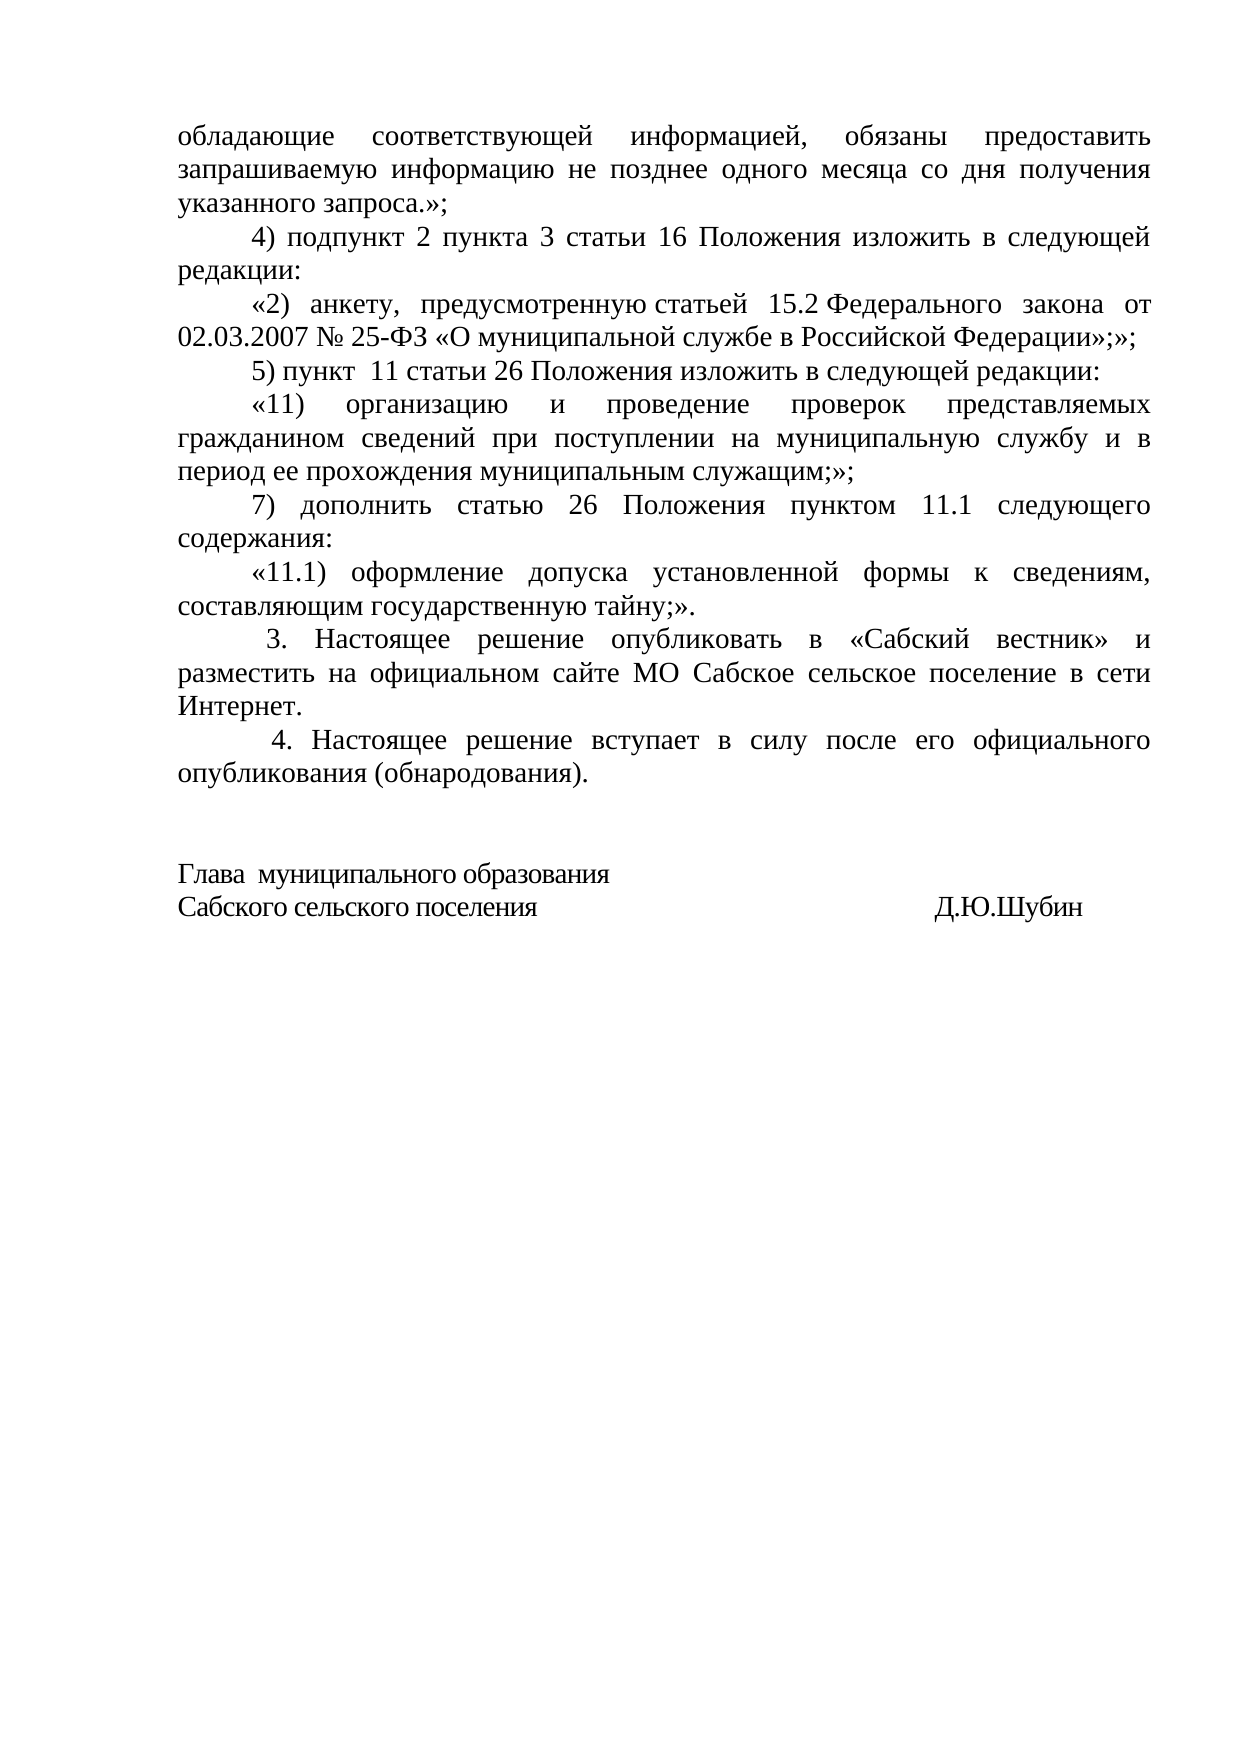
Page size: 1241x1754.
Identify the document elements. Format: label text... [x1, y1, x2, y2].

text «2) анкету, предусмотренную статьей 15.2 Федерального закона от 02.03.2007 № 25-ФЗ «О муниципальной службе в Российской Федерации»;»; [177, 286, 1152, 353]
text 5) пункт 11 статьи 26 Положения изложить в следующей редакции: [177, 353, 1152, 386]
text 7) дополнить статью 26 Положения пунктом 11.1 следующего содержания: [177, 487, 1152, 554]
text «11) организацию и проведение проверок представляемых гражданином сведений при поступлении на муниципальную службу и в период ее прохождения муниципальным служащим;»; [177, 386, 1152, 487]
text 4. Настоящее решение вступает в силу после его официального опубликования (обнародования). [177, 722, 1152, 789]
text 3. Настоящее решение опубликовать в «Сабский вестник» и разместить на официальном сайте МО Сабское сельское поселение в сети Интернет. [177, 621, 1152, 722]
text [177, 118, 1152, 219]
text 4) подпункт 2 пункта 3 статьи 16 Положения изложить в следующей редакции: [177, 219, 1152, 286]
text «11.1) оформление допуска установленной формы к сведениям, составляющим государственную тайну;». [177, 554, 1152, 621]
text Глава муниципального образования [177, 856, 1152, 889]
text Сабского сельского поселения Д.Ю.Шубин [177, 889, 1152, 923]
